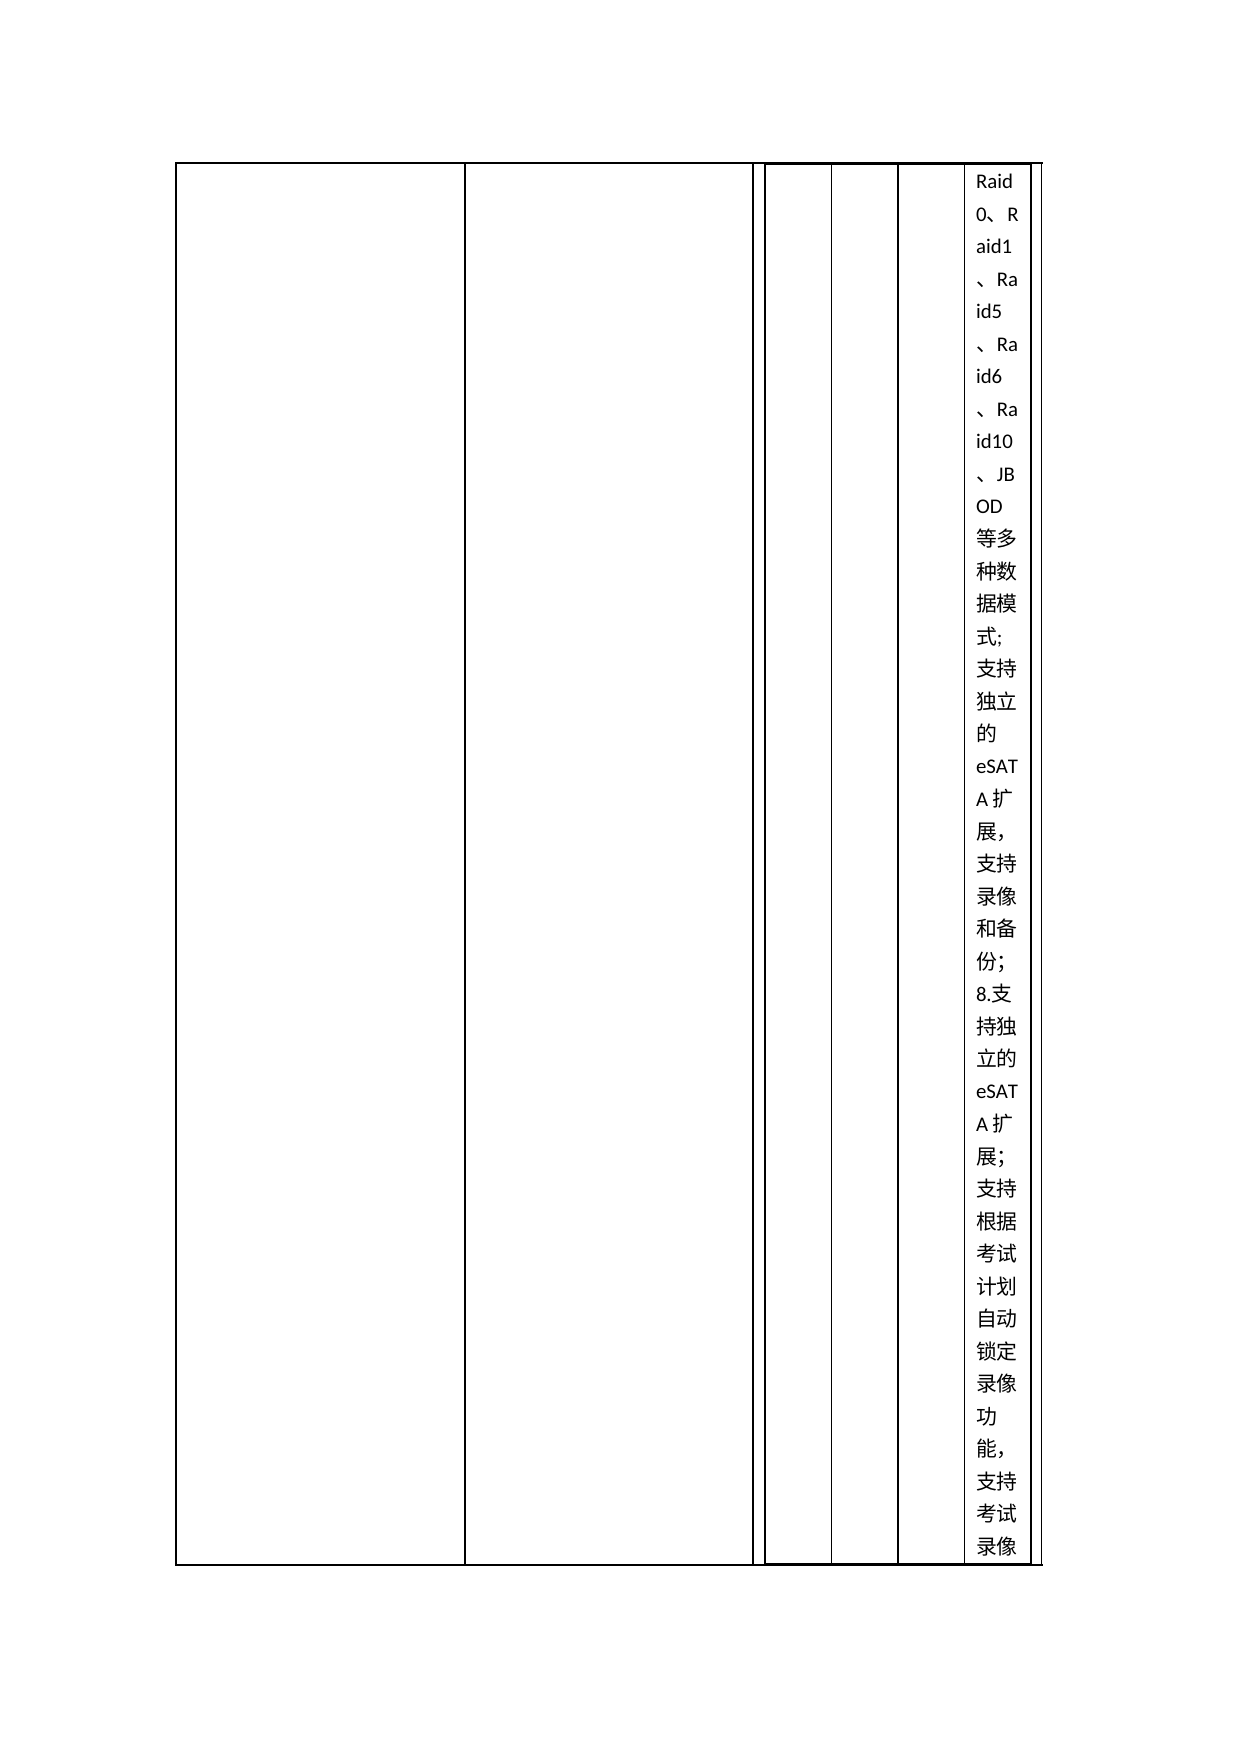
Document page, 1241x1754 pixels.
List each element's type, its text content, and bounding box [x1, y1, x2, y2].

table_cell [754, 164, 764, 1564]
table_cell [177, 164, 464, 1564]
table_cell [965, 165, 1030, 1563]
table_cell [832, 165, 897, 1563]
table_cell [899, 165, 964, 1563]
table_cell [1032, 164, 1041, 1564]
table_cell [766, 165, 831, 1563]
table_cell 1 [466, 164, 752, 1564]
